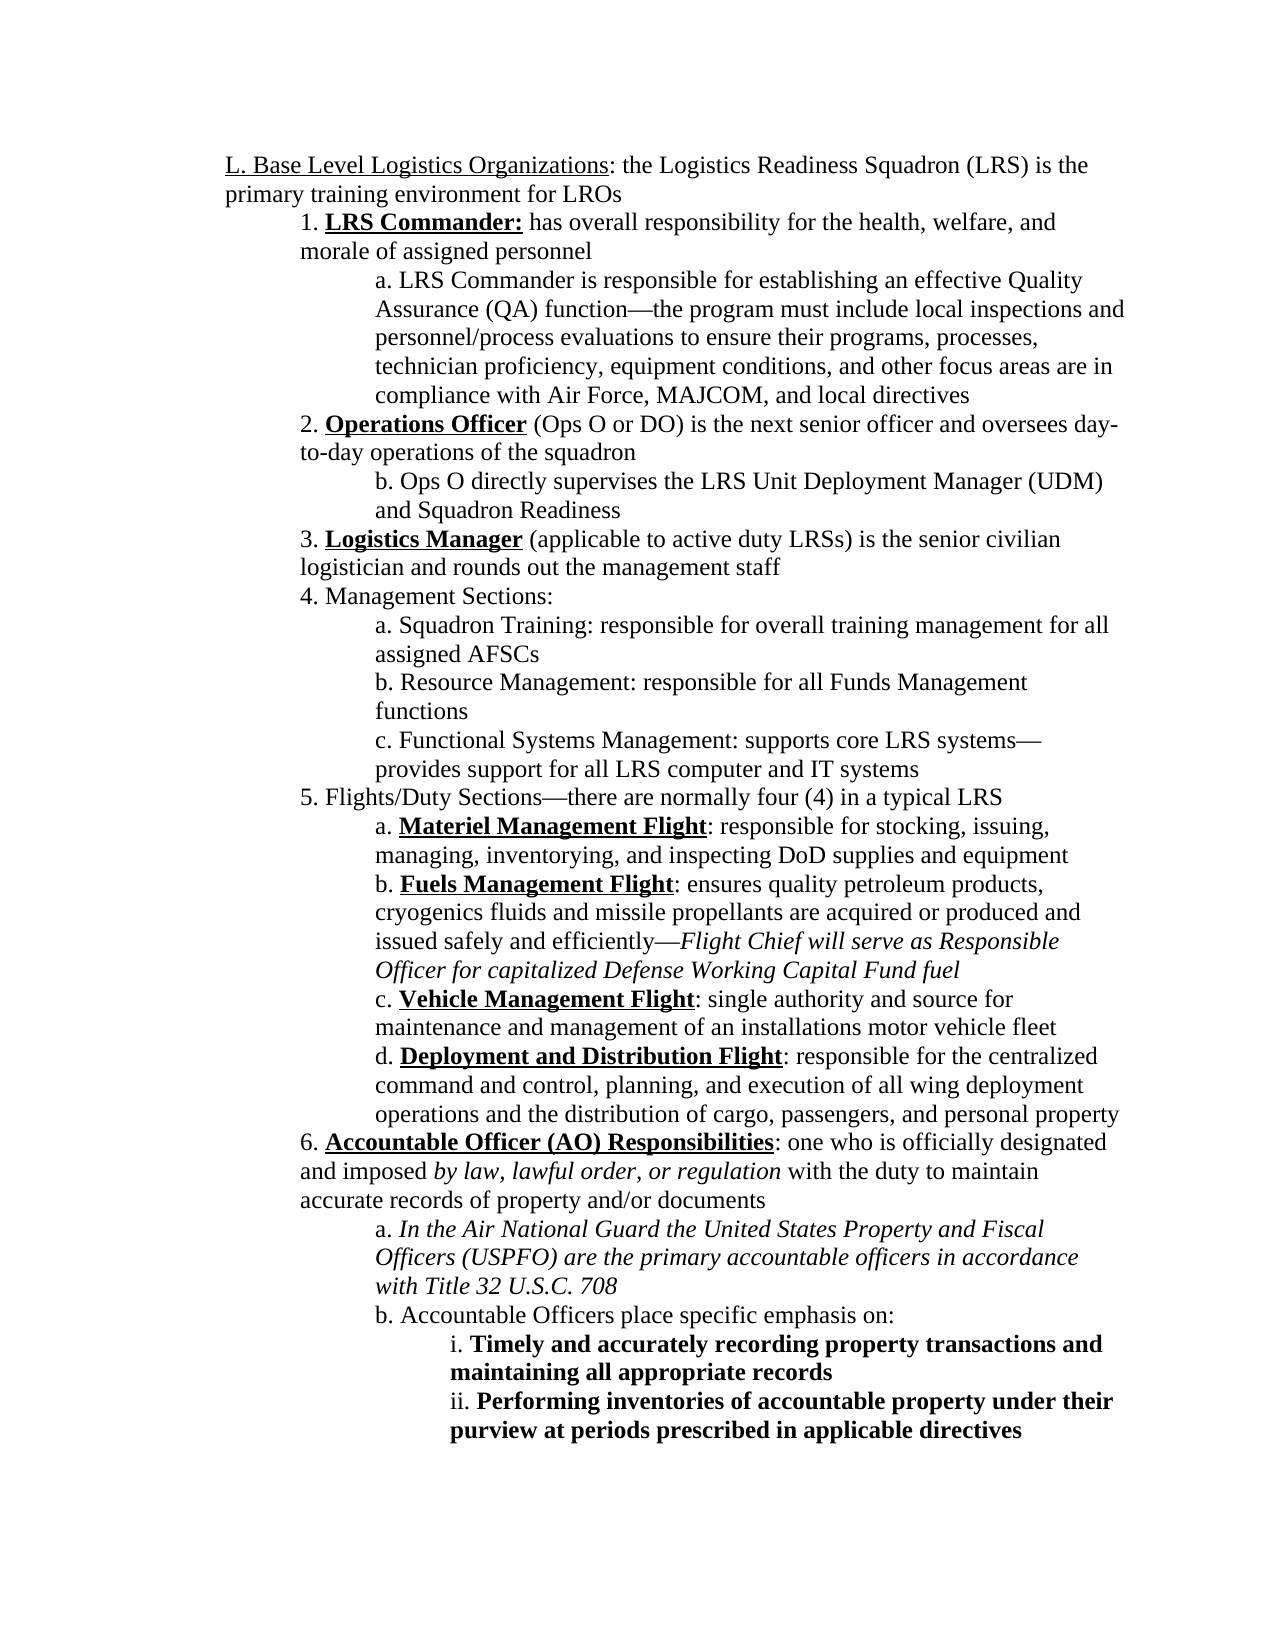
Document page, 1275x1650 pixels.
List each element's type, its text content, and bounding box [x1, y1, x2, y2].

text 3. Logistics Manager (applicable to active duty LRSs) is the senior civilian logistician and rounds out the management staff [300, 524, 1125, 581]
text L. Base Level Logistics Organizations: the Logistics Readiness Squadron (LRS) is the primary training environment for LROs [225, 150, 1125, 207]
text ii. Performing inventories of accountable property under their purview at periods prescribed in applicable directives [450, 1386, 1125, 1444]
text b. Resource Management: responsible for all Funds Management functions [375, 667, 1125, 725]
text 1. LRS Commander: has overall responsibility for the health, welfare, and morale of assigned personnel [300, 207, 1125, 265]
text b. Ops O directly supervises the LRS Unit Deployment Manager (UDM) and Squadron Readiness [375, 466, 1125, 524]
text 5. Flights/Duty Sections—there are normally four (4) in a typical LRS [150, 782, 1125, 811]
text a. LRS Commander is responsible for establishing an effective Quality Assurance (QA) function—the program must include local inspections and personnel/process evaluations to ensure their programs, processes, technician proficiency, equipment conditions, and other focus areas are in compliance with Air Force, MAJCOM, and local directives [375, 265, 1125, 409]
text i. Timely and accurately recording property transactions and maintaining all appropriate records [450, 1329, 1125, 1386]
text c. Functional Systems Management: supports core LRS systems—provides support for all LRS computer and IT systems [375, 725, 1125, 782]
text 2. Operations Officer (Ops O or DO) is the next senior officer and oversees day-to-day operations of the squadron [300, 409, 1125, 466]
text c. Vehicle Management Flight: single authority and source for maintenance and management of an installations motor vehicle fleet [375, 984, 1125, 1041]
text 6. Accountable Officer (AO) Responsibilities: one who is officially designated and imposed by law, lawful order, or regulation with the duty to maintain accurate records of property and/or documents [300, 1127, 1125, 1214]
text 4. Management Sections: [300, 581, 1125, 610]
text d. Deployment and Distribution Flight: responsible for the centralized command and control, planning, and execution of all wing deployment operations and the distribution of cargo, passengers, and personal property [375, 1041, 1125, 1127]
text b. Fuels Management Flight: ensures quality petroleum products, cryogenics fluids and missile propellants are acquired or produced and issued safely and efficiently—Flight Chief will serve as Responsible Officer for capitalized Defense Working Capital Fund fuel [375, 869, 1125, 984]
text b. Accountable Officers place specific emphasis on: [375, 1300, 1125, 1329]
text a. In the Air National Guard the United States Property and Fiscal Officers (USPFO) are the primary accountable officers in accordance with Title 32 U.S.C. 708 [375, 1214, 1125, 1300]
text a. Squadron Training: responsible for overall training management for all assigned AFSCs [375, 610, 1125, 667]
text a. Materiel Management Flight: responsible for stocking, issuing, managing, inventorying, and inspecting DoD supplies and equipment [375, 811, 1125, 869]
